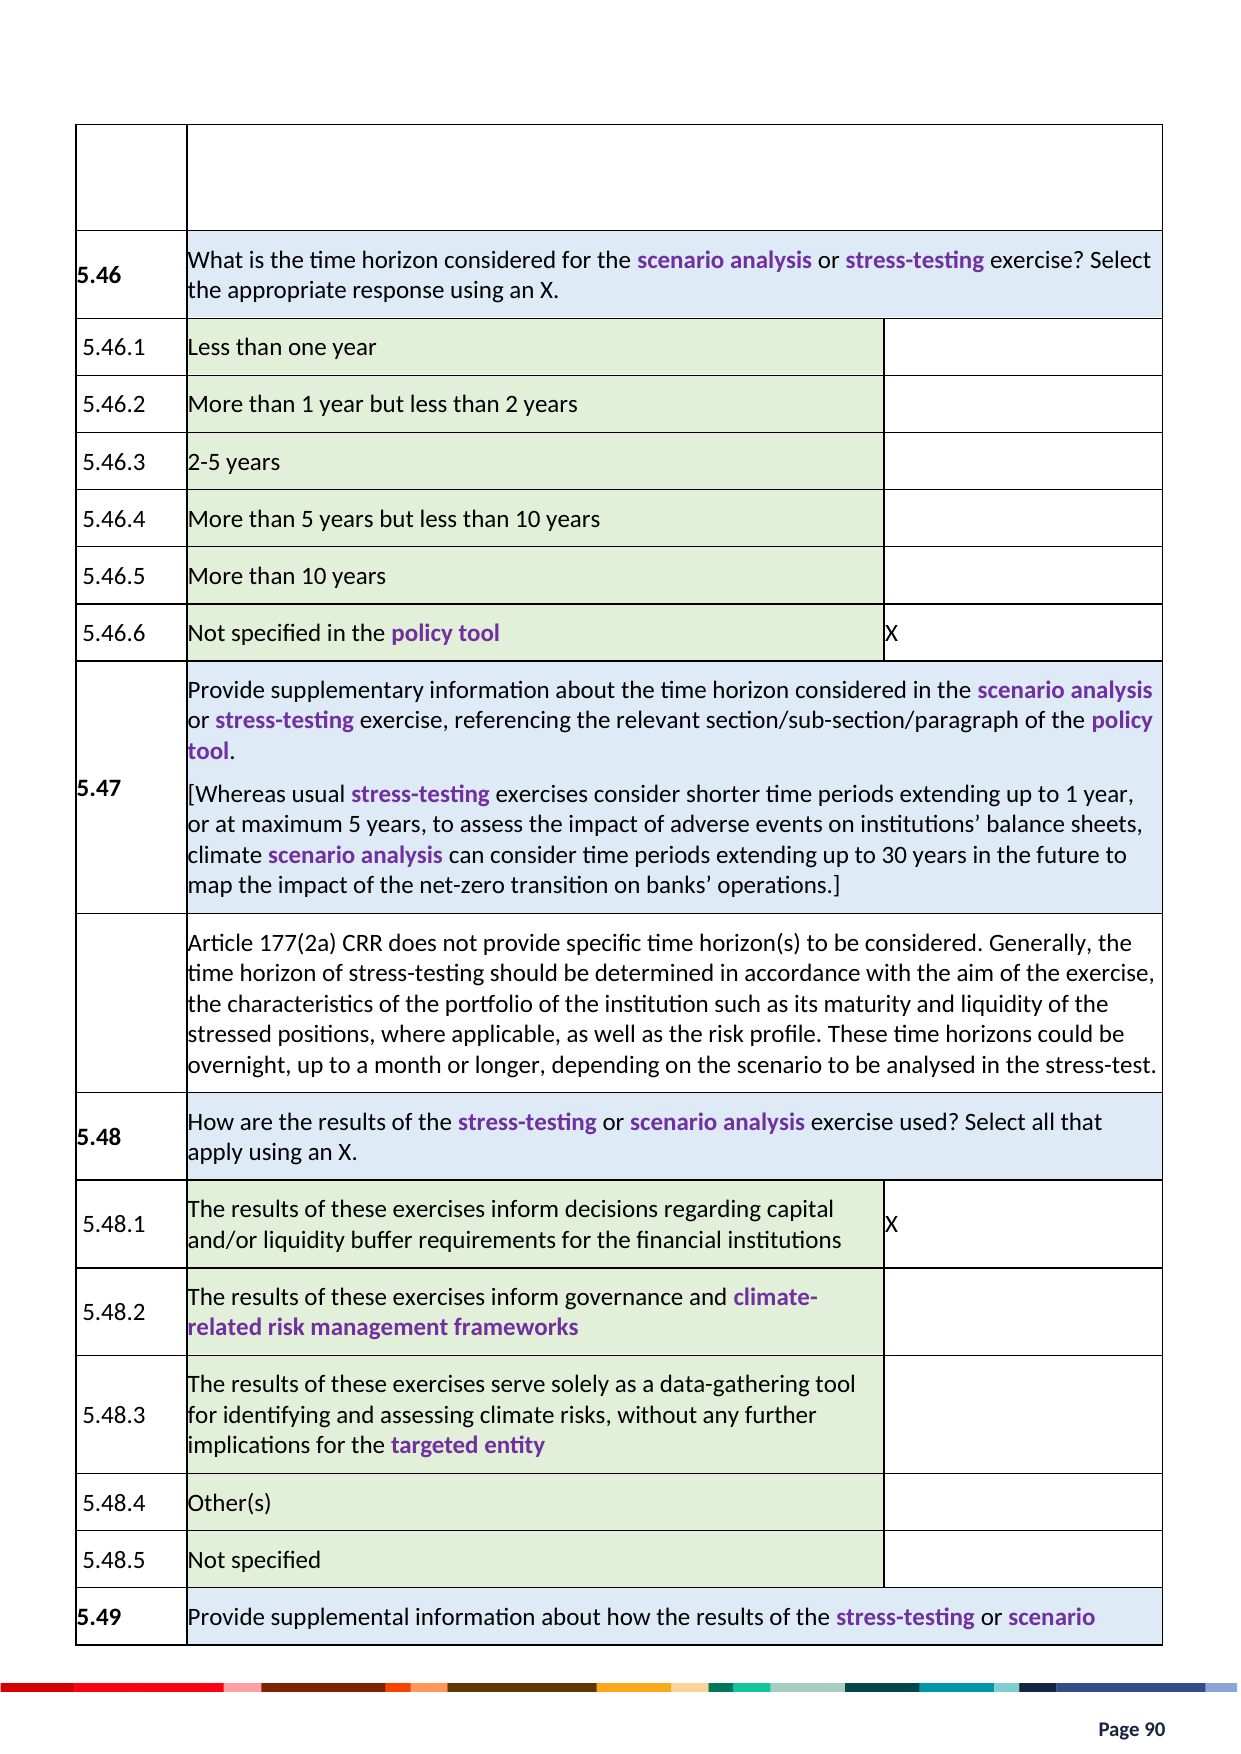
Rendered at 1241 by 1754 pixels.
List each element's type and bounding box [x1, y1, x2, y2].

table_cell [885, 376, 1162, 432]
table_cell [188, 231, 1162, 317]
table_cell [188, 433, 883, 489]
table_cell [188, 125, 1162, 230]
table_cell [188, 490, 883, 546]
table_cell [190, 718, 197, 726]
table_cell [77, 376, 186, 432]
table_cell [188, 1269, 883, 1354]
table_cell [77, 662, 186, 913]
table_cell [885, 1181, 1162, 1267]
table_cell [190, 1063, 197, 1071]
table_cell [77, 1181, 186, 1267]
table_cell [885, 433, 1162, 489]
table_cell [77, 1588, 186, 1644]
picture [0, 1683, 1236, 1692]
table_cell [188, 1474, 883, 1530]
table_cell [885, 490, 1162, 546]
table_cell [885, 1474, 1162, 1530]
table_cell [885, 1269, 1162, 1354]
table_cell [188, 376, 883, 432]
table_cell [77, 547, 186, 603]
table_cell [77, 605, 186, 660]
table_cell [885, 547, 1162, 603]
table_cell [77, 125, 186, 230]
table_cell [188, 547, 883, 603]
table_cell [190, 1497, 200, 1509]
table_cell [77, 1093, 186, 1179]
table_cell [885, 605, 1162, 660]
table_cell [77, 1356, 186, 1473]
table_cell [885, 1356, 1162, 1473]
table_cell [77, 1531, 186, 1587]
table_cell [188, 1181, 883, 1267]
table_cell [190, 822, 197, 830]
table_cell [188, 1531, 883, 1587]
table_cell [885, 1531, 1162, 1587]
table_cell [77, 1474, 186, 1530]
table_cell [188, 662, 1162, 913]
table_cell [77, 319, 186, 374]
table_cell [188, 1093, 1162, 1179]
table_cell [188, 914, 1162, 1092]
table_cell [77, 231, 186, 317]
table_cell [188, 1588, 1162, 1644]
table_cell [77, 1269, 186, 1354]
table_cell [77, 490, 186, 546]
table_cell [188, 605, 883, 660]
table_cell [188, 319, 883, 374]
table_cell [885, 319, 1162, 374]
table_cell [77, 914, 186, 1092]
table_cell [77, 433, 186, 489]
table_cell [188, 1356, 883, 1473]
